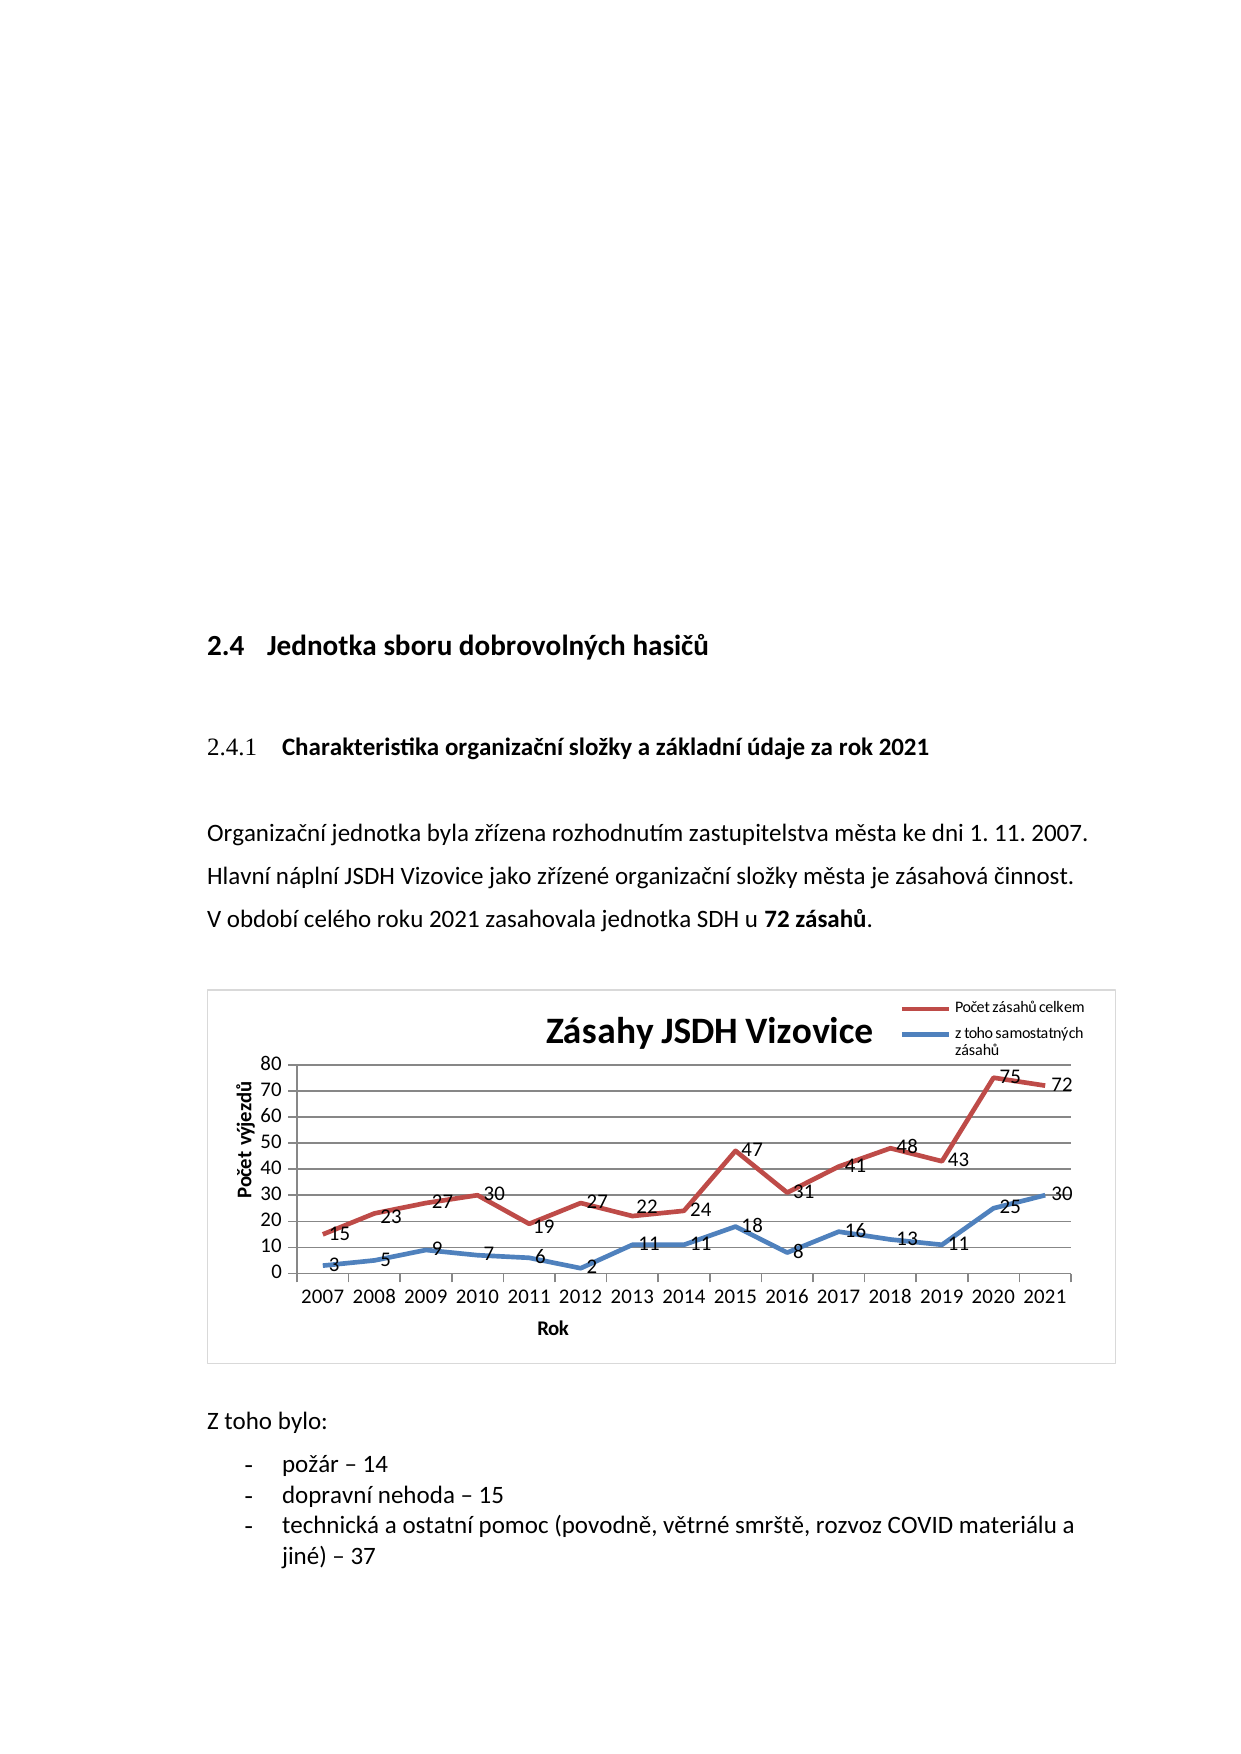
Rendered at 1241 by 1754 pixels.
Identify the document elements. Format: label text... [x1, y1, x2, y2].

subtitle Charakteristika organizační složky a základní údaje za rok 2021 [207, 731, 1122, 762]
text Hlavní náplní JSDH Vizovice jako zřízené organizační složky města je zásahová činnost. [207, 860, 1122, 891]
text V období celého roku 2021 zasahovala jednotka SDH u 72 zásahů. [207, 903, 1122, 934]
list dopravní nehoda – 15 [244, 1479, 1122, 1509]
list požár – 14 [244, 1448, 1122, 1479]
list technická a ostatní pomoc (povodně, větrné smrště, rozvoz COVID materiálu a jiné) – 37 [244, 1509, 1122, 1571]
text Organizační jednotka byla zřízena rozhodnutím zastupitelstva města ke dni 1. 11. 2007. [207, 817, 1122, 848]
subtitle Jednotka sboru dobrovolných hasičů [207, 627, 1122, 663]
text Z toho bylo: [207, 1406, 1122, 1436]
